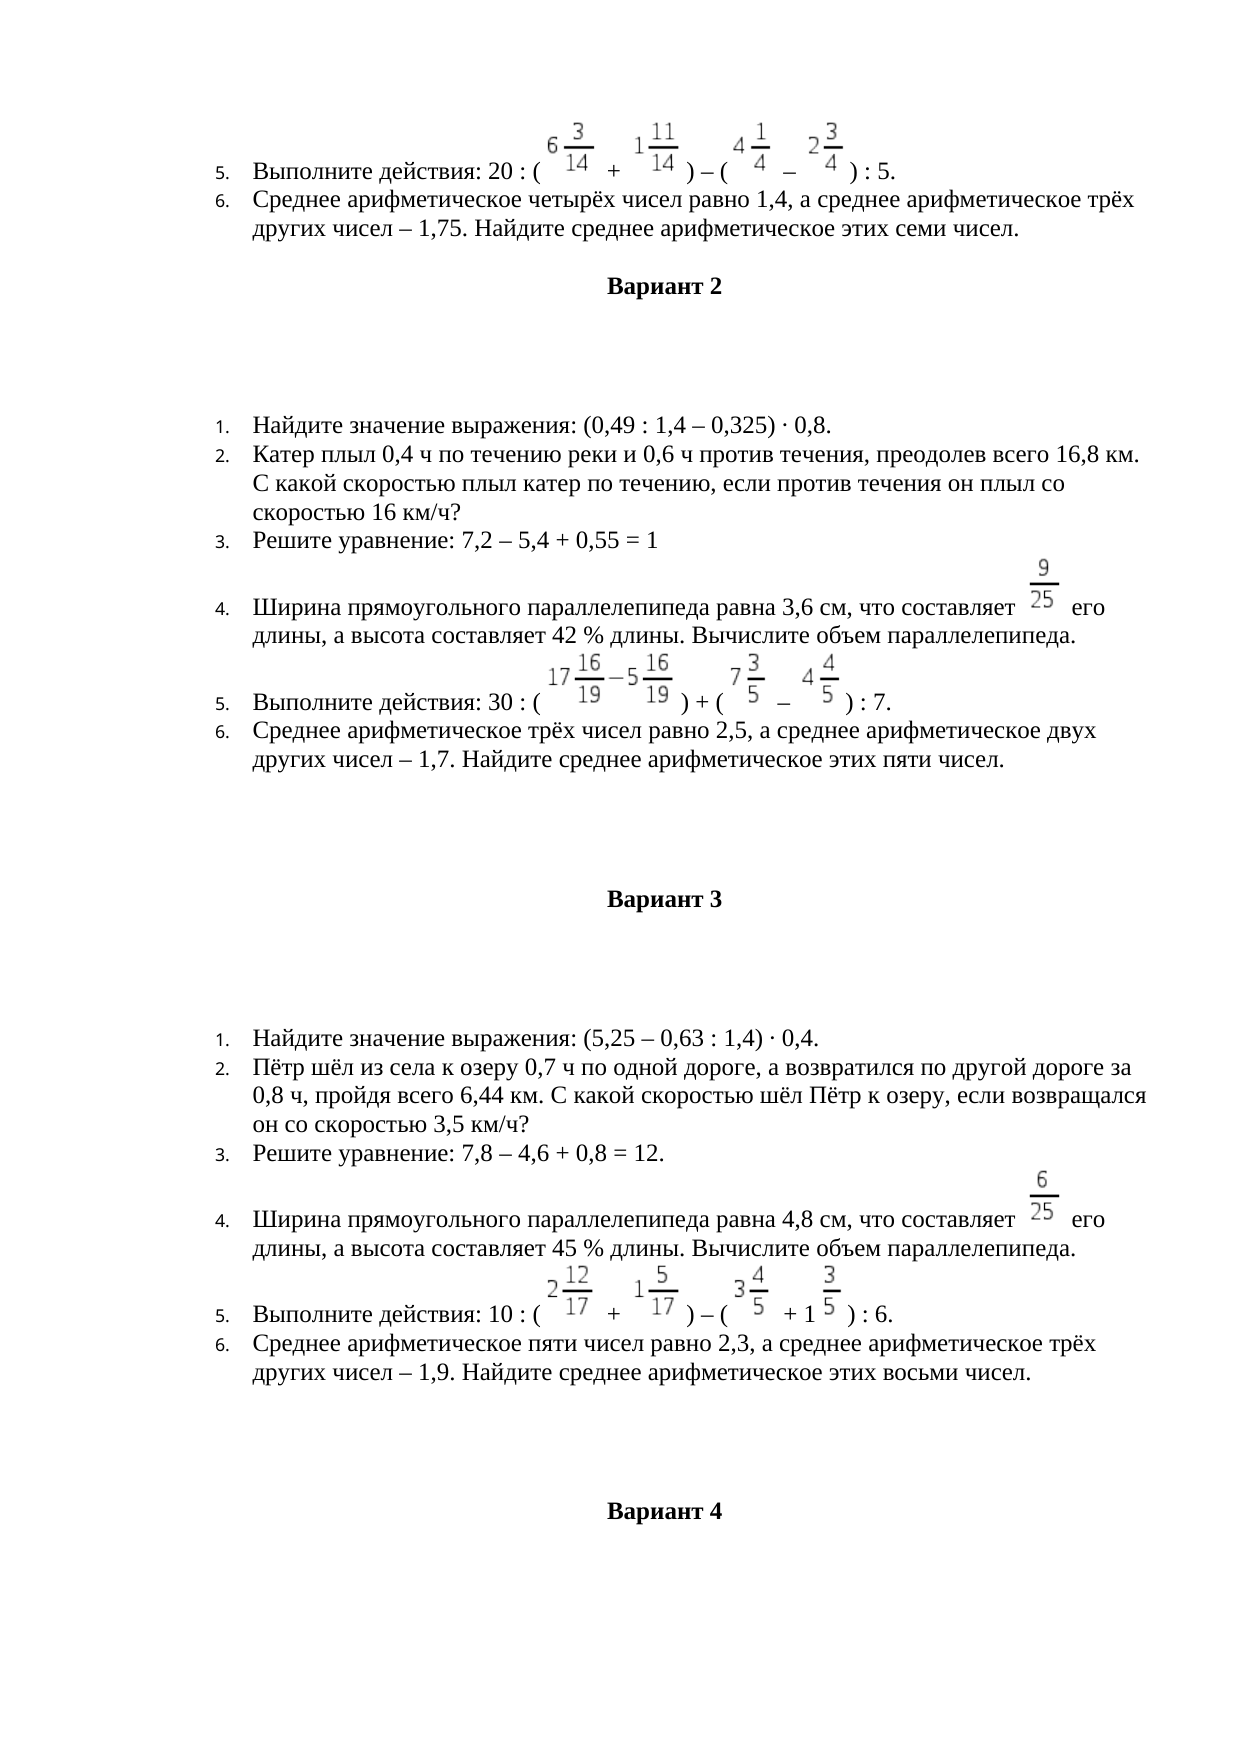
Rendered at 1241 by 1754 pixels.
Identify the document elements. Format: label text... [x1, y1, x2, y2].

list Среднее арифметическое четырёх чисел равно 1,4, а среднее арифметическое трёх других чисел – 1,75. Найдите среднее арифметическое этих семи чисел. [215, 184, 1152, 242]
list Ширина прямоугольного параллелепипеда равна 3,6 см, что составляет его длины, а высота составляет 42 % длины. Вычислите объем параллелепипеда. [215, 554, 1152, 649]
list Пётр шёл из села к озеру 0,7 ч по одной дороге, а возвратился по другой дороге за 0,8 ч, пройдя всего 6,44 км. С какой скоростью шёл Пётр к озеру, если возвращался он со скоростью 3,5 км/ч? [215, 1052, 1152, 1138]
text Вариант 2 [177, 271, 1152, 300]
picture [727, 118, 777, 179]
list Выполните действия: 30 : () + ( – ) : 7. [215, 649, 1152, 716]
picture [626, 1261, 687, 1323]
list Катер плыл 0,4 ч по течению реки и 0,6 ч против течения, преодолев всего 16,8 км. С какой скоростью плыл катер по течению, если против течения он плыл со скоростью 16 км/ч? [215, 439, 1152, 525]
picture [796, 649, 846, 711]
picture [541, 649, 681, 711]
list Среднее арифметическое трёх чисел равно 2,5, а среднее арифметическое двух других чисел – 1,7. Найдите среднее арифметическое этих пяти чисел. [215, 716, 1152, 773]
picture [723, 649, 772, 711]
list Найдите значение выражения: (0,49 : 1,4 – 0,325) ∙ 0,8. [215, 410, 1152, 439]
list Выполните действия: 20 : ( + ) – ( – ) : 5. [215, 118, 1152, 184]
picture [801, 118, 850, 179]
picture [1022, 1166, 1066, 1228]
list Среднее арифметическое пяти чисел равно 2,3, а среднее арифметическое трёх других чисел – 1,9. Найдите среднее арифметическое этих восьми чисел. [215, 1328, 1152, 1386]
list Ширина прямоугольного параллелепипеда равна 4,8 см, что составляет его длины, а высота составляет 45 % длины. Вычислите объем параллелепипеда. [215, 1167, 1152, 1262]
list Найдите значение выражения: (5,25 – 0,63 : 1,4) ∙ 0,4. [215, 1023, 1152, 1052]
picture [626, 118, 687, 179]
picture [1022, 554, 1066, 616]
picture [816, 1261, 848, 1323]
list Решите уравнение: 7,8 – 4,6 + 0,8 = 12. [215, 1138, 1152, 1167]
picture [727, 1261, 777, 1323]
picture [541, 118, 601, 179]
list Выполните действия: 10 : ( + ) – ( + 1) : 6. [215, 1262, 1152, 1328]
text Вариант 3 [177, 884, 1152, 912]
picture [541, 1261, 601, 1323]
text Вариант 4 [177, 1496, 1152, 1525]
list Решите уравнение: 7,2 – 5,4 + 0,55 = 1 [215, 525, 1152, 554]
